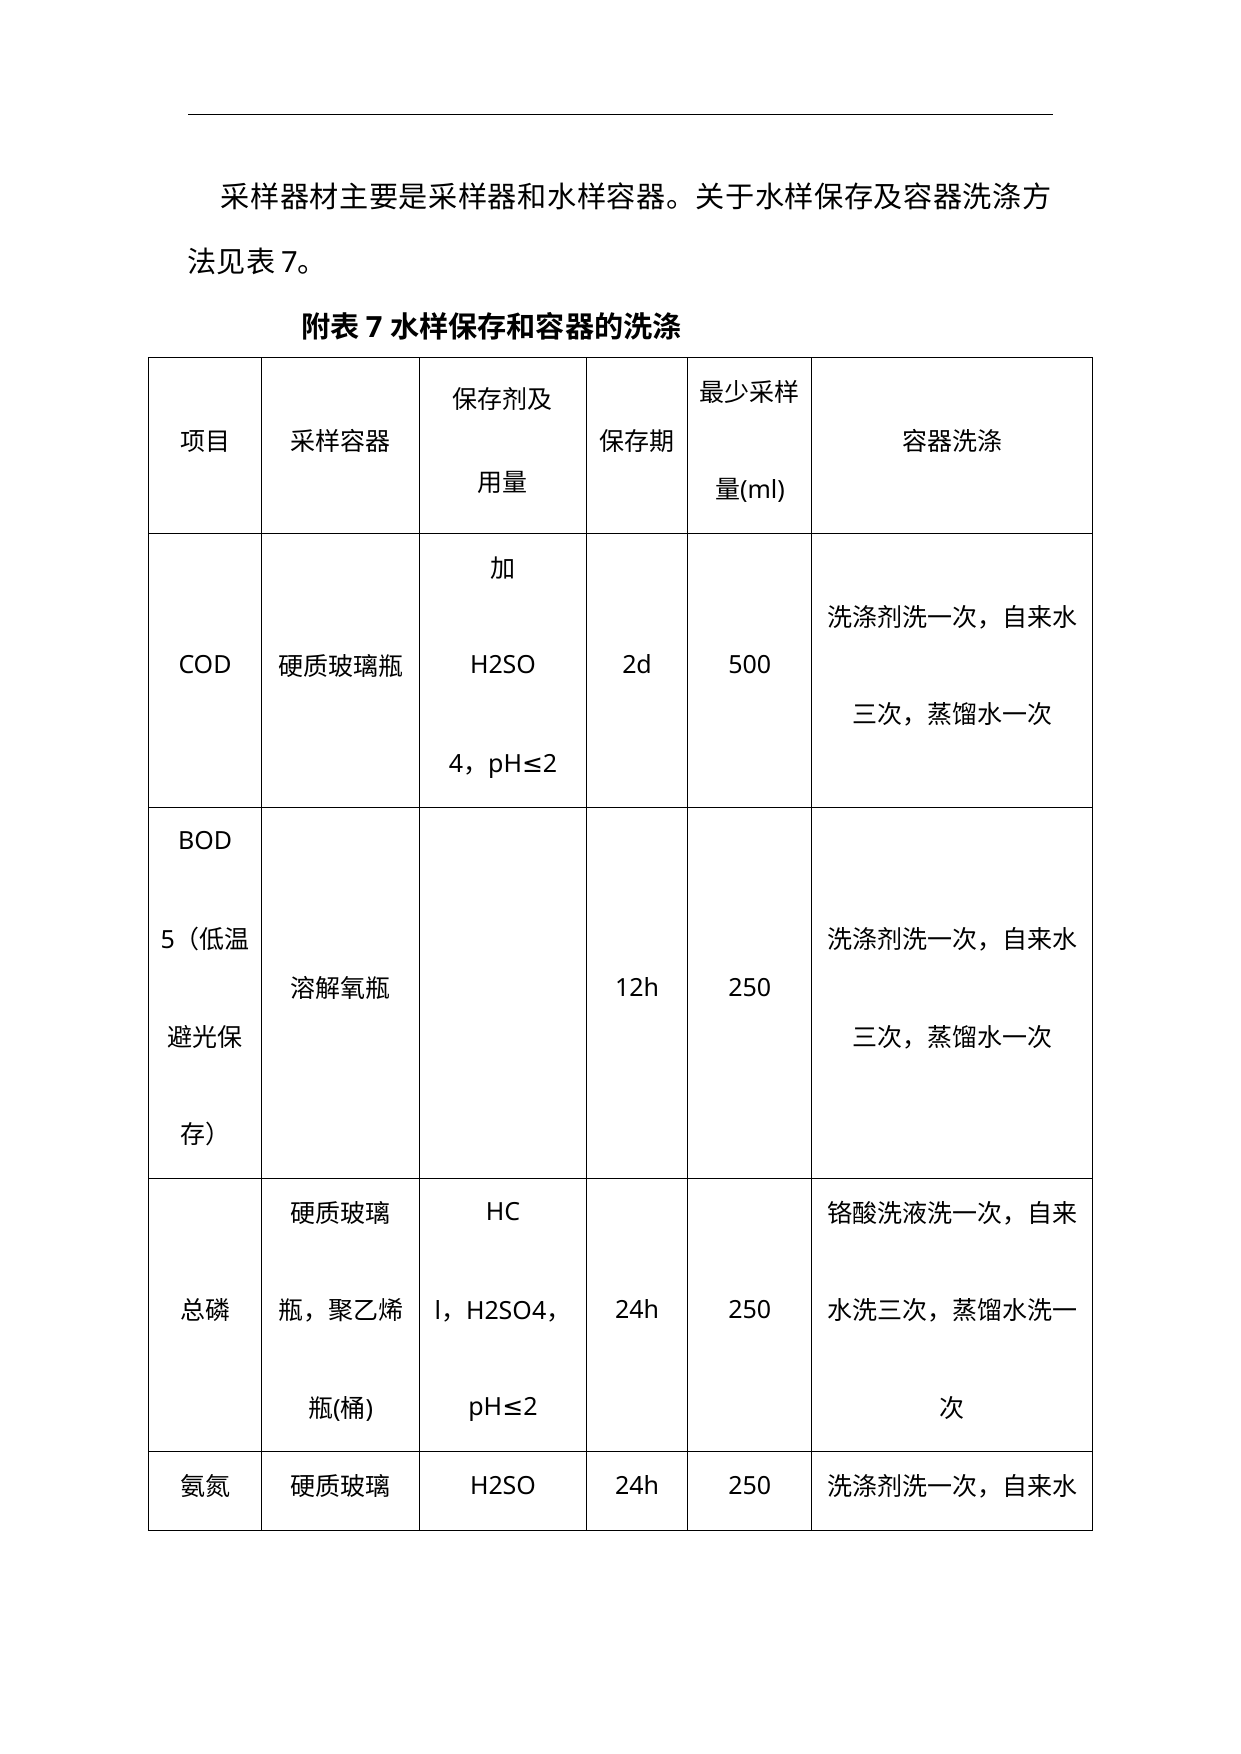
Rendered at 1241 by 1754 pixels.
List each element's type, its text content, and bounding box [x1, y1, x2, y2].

table_cell BOD5（低温避光保存） [149, 808, 261, 1178]
table_header 容器洗涤 [812, 358, 1092, 533]
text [187, 162, 1053, 357]
table_cell 氨氮 [149, 1452, 261, 1530]
table_header 项目 [149, 358, 261, 533]
table_cell COD [149, 534, 261, 807]
table_cell 500 [688, 534, 811, 807]
table_cell 24h [587, 1179, 687, 1451]
table_cell 加H2SO4，pH≤2 [420, 534, 586, 807]
table_cell 总磷 [149, 1179, 261, 1451]
table_cell 硬质玻璃瓶，聚乙烯瓶(桶) [262, 1452, 419, 1530]
table_cell 12h [587, 808, 687, 1178]
table_cell 250 [688, 1452, 811, 1530]
table_header 保存期 [587, 358, 687, 533]
table_header 最少采样量(ml) [688, 358, 811, 533]
table_cell 硬质玻璃瓶 [262, 534, 419, 807]
table_cell 硬质玻璃瓶，聚乙烯瓶(桶) [262, 1179, 419, 1451]
table_cell 洗涤剂洗一次，自来水三次，蒸馏水一次 [812, 808, 1092, 1178]
table_cell HCl，H2SO4，pH≤2 [420, 1179, 586, 1451]
table_cell 洗涤剂洗一次，自来水三次，蒸馏水一次 [812, 1452, 1092, 1530]
table_cell [420, 808, 586, 1178]
table_cell 溶解氧瓶 [262, 808, 419, 1178]
table_cell 2d [587, 534, 687, 807]
table_cell 250 [688, 808, 811, 1178]
table_cell 24h [587, 1452, 687, 1530]
table_cell 铬酸洗液洗一次，自来水洗三次，蒸馏水洗一次 [812, 1179, 1092, 1451]
table_cell 洗涤剂洗一次，自来水三次，蒸馏水一次 [812, 534, 1092, 807]
table_cell H2SO4，pH≤2 [420, 1452, 586, 1530]
table_header 保存剂及 用量 [420, 358, 586, 533]
table_header 采样容器 [262, 358, 419, 533]
table_cell 250 [688, 1179, 811, 1451]
